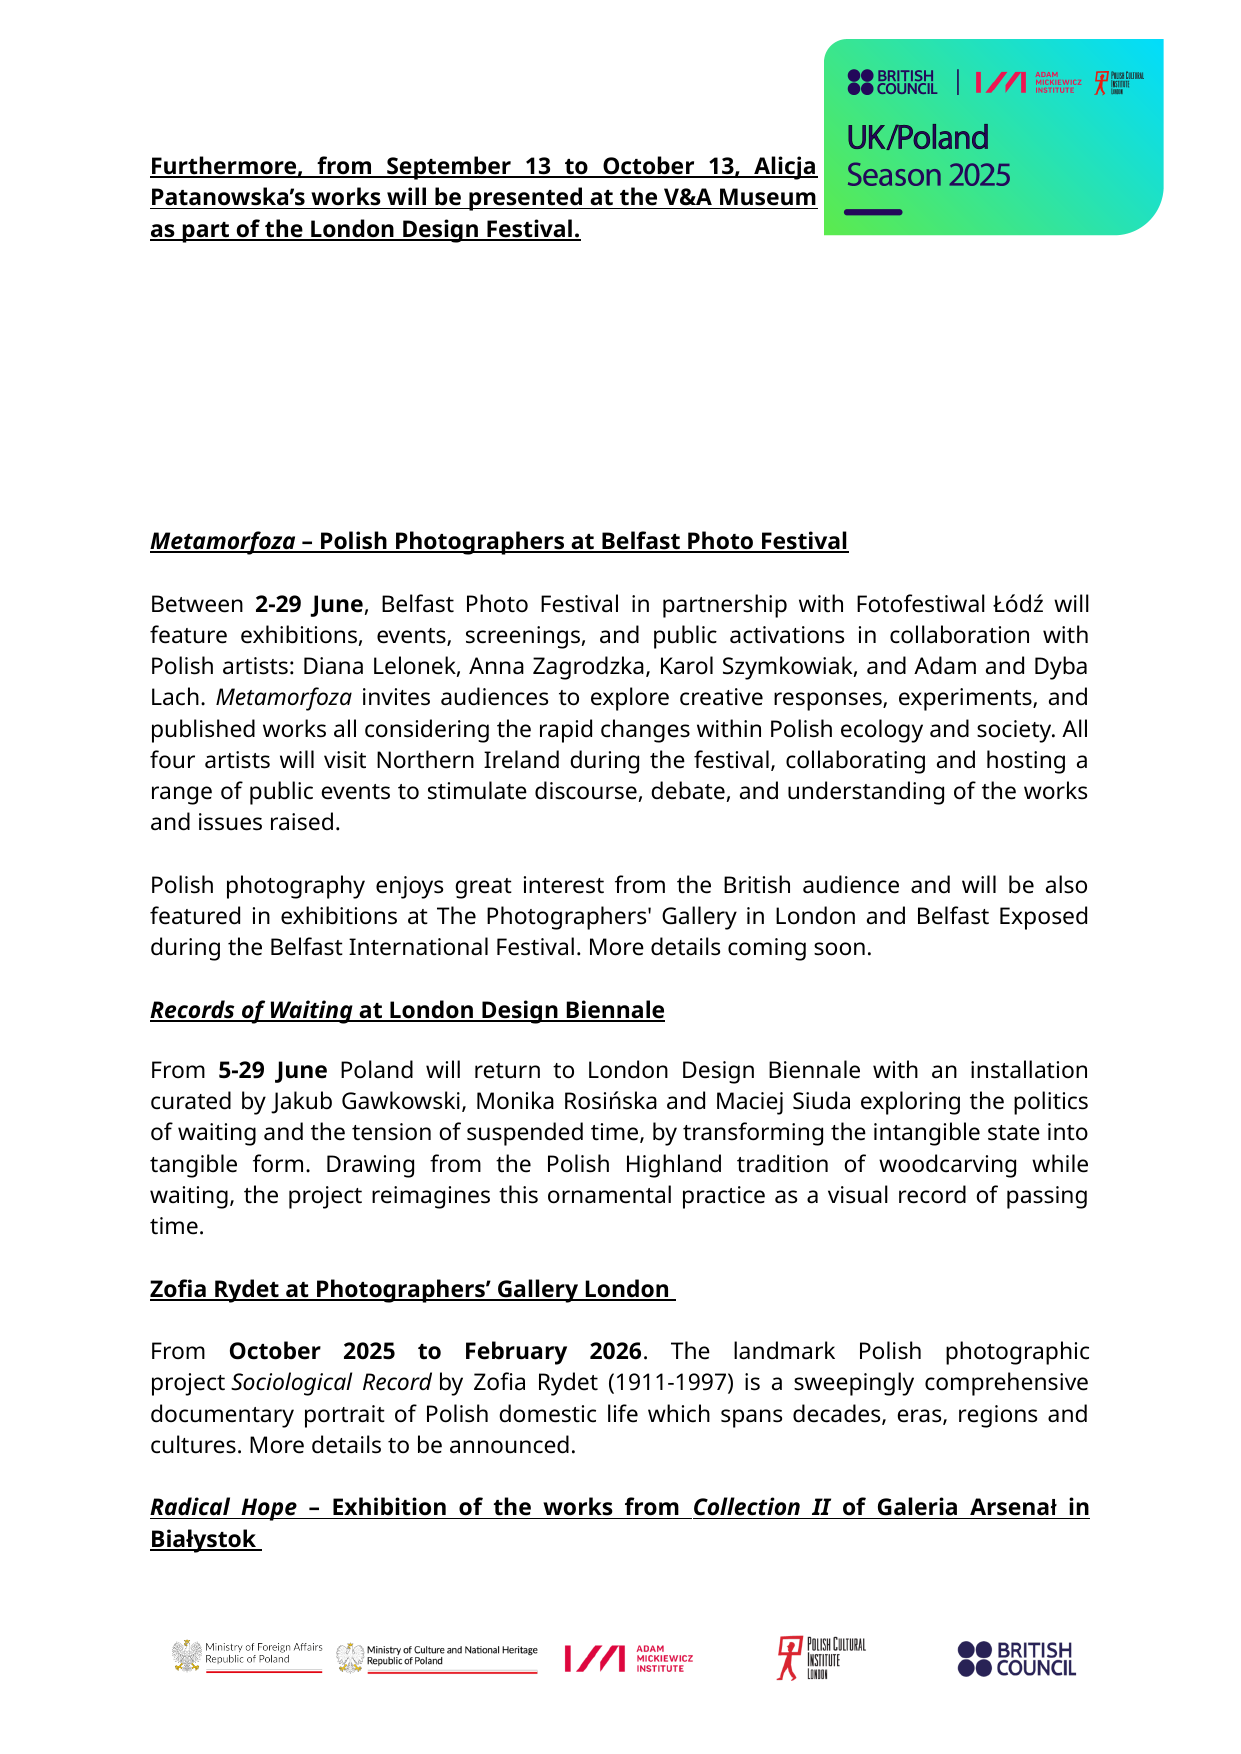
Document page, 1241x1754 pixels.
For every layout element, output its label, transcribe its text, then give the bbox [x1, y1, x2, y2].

text Polish photography enjoys great interest from the British audience and will be also featured in exhibitions at The Photographers' Gallery in London and Belfast Exposed during the Belfast International Festival. More details coming soon. [150, 869, 1090, 962]
text Furthermore, from September 13 to October 13, Alicja Patanowska’s works will be presented at the V&A Museum as part of the London Design Festival. [150, 150, 1090, 244]
text Zofia Rydet at Photographers’ Gallery London [150, 1272, 1090, 1304]
text From 5-29 June Poland will return to London Design Biennale with an installation curated by Jakub Gawkowski, Monika Rosińska and Maciej Siuda exploring the politics of waiting and the tension of suspended time, by transforming the intangible state into tangible form. Drawing from the Polish Highland tradition of woodcarving while waiting, the project reimagines this ornamental practice as a visual record of passing time. [150, 1054, 1090, 1241]
text Records of Waiting at London Design Biennale [150, 994, 1090, 1025]
text From October 2025 to February 2026. The landmark Polish photographic project Sociological Record by Zofia Rydet (1911-1997) is a sweepingly comprehensive documentary portrait of Polish domestic life which spans decades, eras, regions and cultures. More details to be announced. [150, 1335, 1090, 1460]
text Radical Hope – Exhibition of the works from Collection II of Galeria Arsenał in Białystok [150, 1519, 1090, 1554]
text Between 2-29 June, Belfast Photo Festival in partnership with Fotofestiwal Łódź will feature exhibitions, events, screenings, and public activations in collaboration with Polish artists: Diana Lelonek, Anna Zagrodzka, Karol Szymkowiak, and Adam and Dyba Lach. Metamorfoza invites audiences to explore creative responses, experiments, and published works all considering the rapid changes within Polish ecology and society. All four artists will visit Northern Ireland during the festival, collaborating and hosting a range of public events to stimulate discourse, debate, and understanding of the works and issues raised. [150, 587, 1090, 837]
text Radical Hope – Exhibition of the works from Collection II of Galeria Arsenał in Białystok [150, 1491, 1090, 1518]
picture [164, 1631, 1077, 1681]
picture [817, 33, 1170, 242]
text Metamorfoza – Polish Photographers at Belfast Photo Festival [150, 525, 1090, 556]
